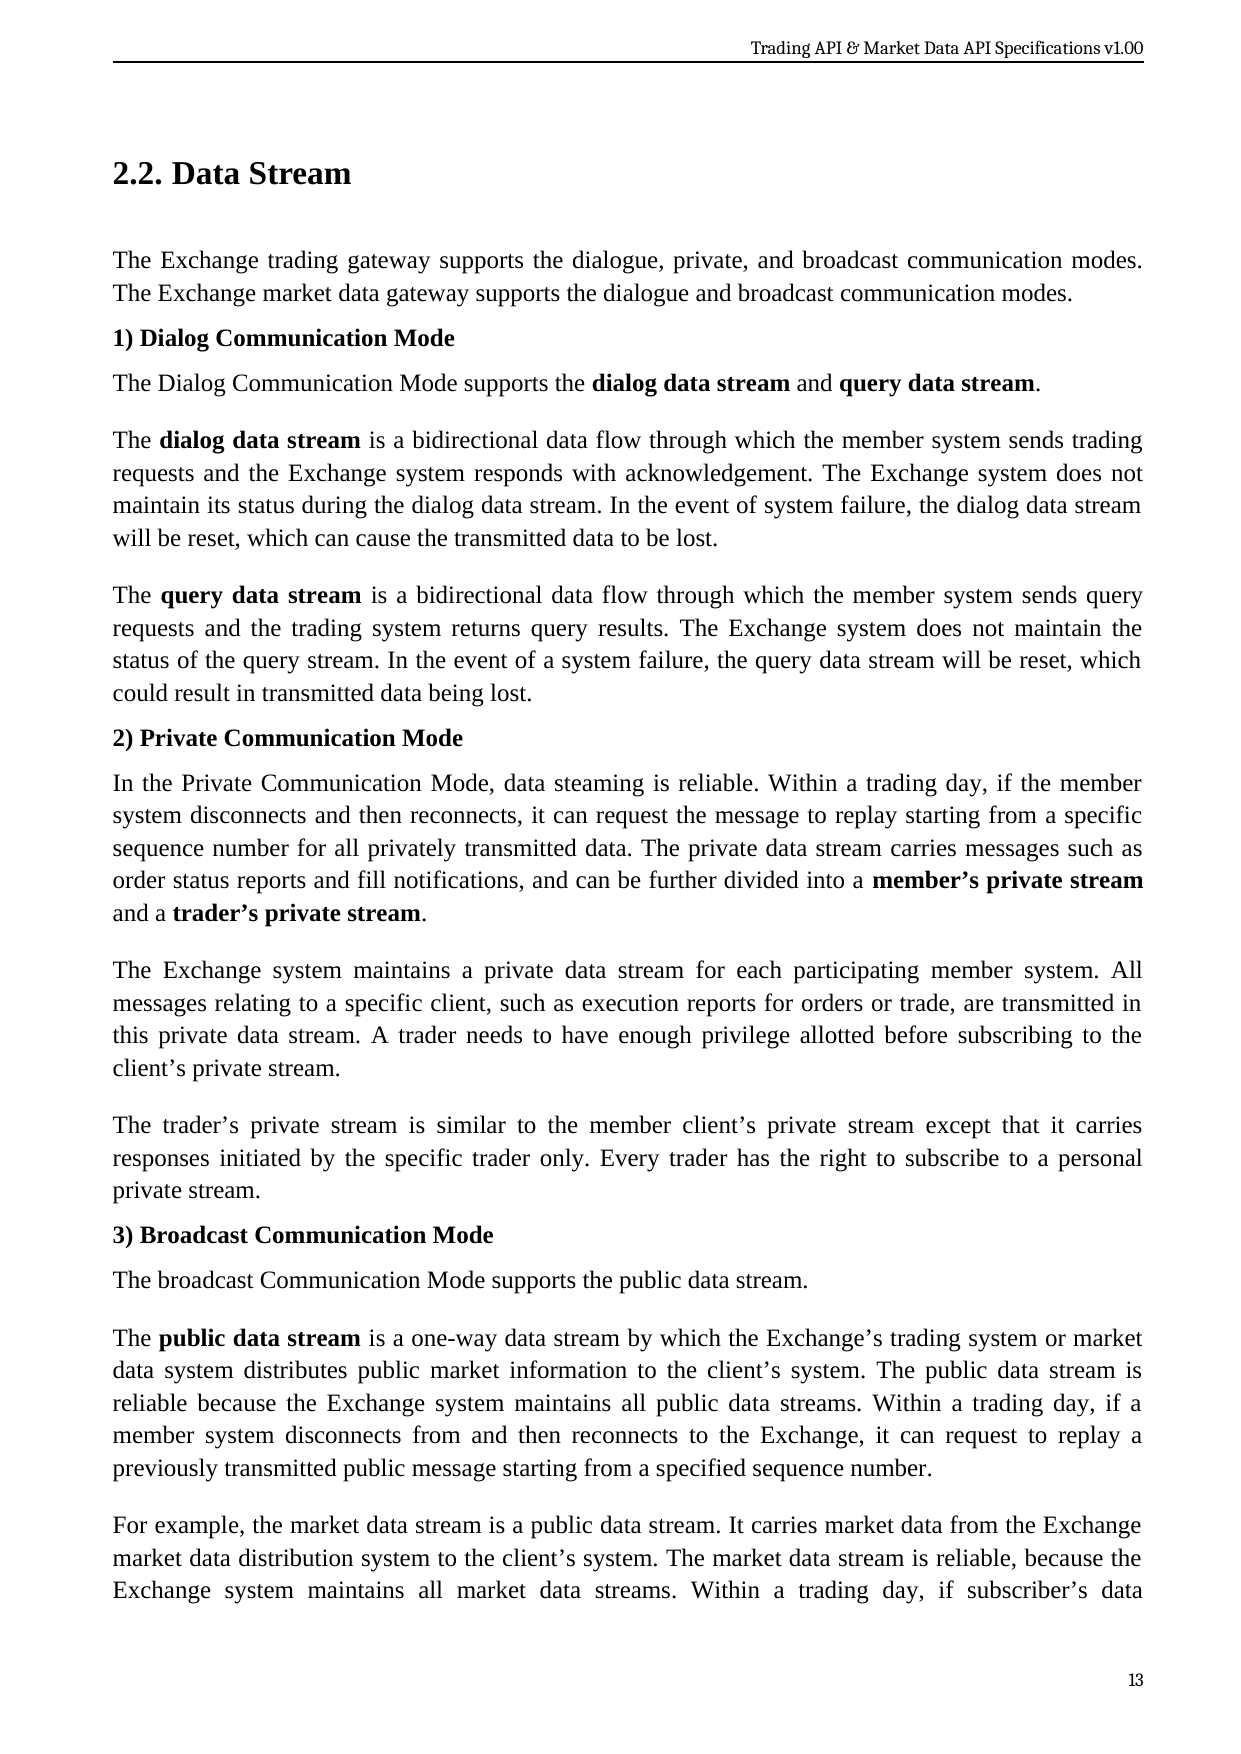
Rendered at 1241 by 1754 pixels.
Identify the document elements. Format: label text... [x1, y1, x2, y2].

text The Exchange system maintains a private data stream for each participating member system. All messages relating to a specific client, such as execution reports for orders or trade, are transmitted in this private data stream. A trader needs to have enough privilege allotted before subscribing to the client’s private stream. [112, 953, 1144, 1083]
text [112, 1508, 1144, 1606]
text The trader’s private stream is similar to the member client’s private stream except that it carries responses initiated by the specific trader only. Every trader has the right to subscribe to a personal private stream. [112, 1108, 1144, 1206]
text The broadcast Communication Mode supports the public data stream. [112, 1263, 1144, 1296]
subtitle Data Stream [112, 140, 1144, 205]
text The Dialog Communication Mode supports the dialog data stream and query data stream. [112, 366, 1144, 398]
text In the Private Communication Mode, data steaming is reliable. Within a trading day, if the member system disconnects and then reconnects, it can request the message to replay starting from a specific sequence number for all privately transmitted data. The private data stream carries messages such as order status reports and fill notifications, and can be further divided into a member’s private stream and a trader’s private stream. [112, 766, 1144, 928]
text The dialog data stream is a bidirectional data flow through which the member system sends trading requests and the Exchange system responds with acknowledgement. The Exchange system does not maintain its status during the dialog data stream. In the event of system failure, the dialog data stream will be reset, which can cause the transmitted data to be lost. [112, 423, 1144, 553]
text The public data stream is a one-way data stream by which the Exchange’s trading system or market data system distributes public market information to the client’s system. The public data stream is reliable because the Exchange system maintains all public data streams. Within a trading day, if a member system disconnects from and then reconnects to the Exchange, it can request to replay a previously transmitted public message starting from a specified sequence number. [112, 1321, 1144, 1483]
text 1) Dialog Communication Mode [112, 321, 1144, 353]
text 3) Broadcast Communication Mode [112, 1218, 1144, 1251]
text 2) Private Communication Mode [112, 721, 1144, 753]
text The query data stream is a bidirectional data flow through which the member system sends query requests and the trading system returns query results. The Exchange system does not maintain the status of the query stream. In the event of a system failure, the query data stream will be reset, which could result in transmitted data being lost. [112, 578, 1144, 708]
text The Exchange trading gateway supports the dialogue, private, and broadcast communication modes. The Exchange market data gateway supports the dialogue and broadcast communication modes. [112, 243, 1144, 308]
